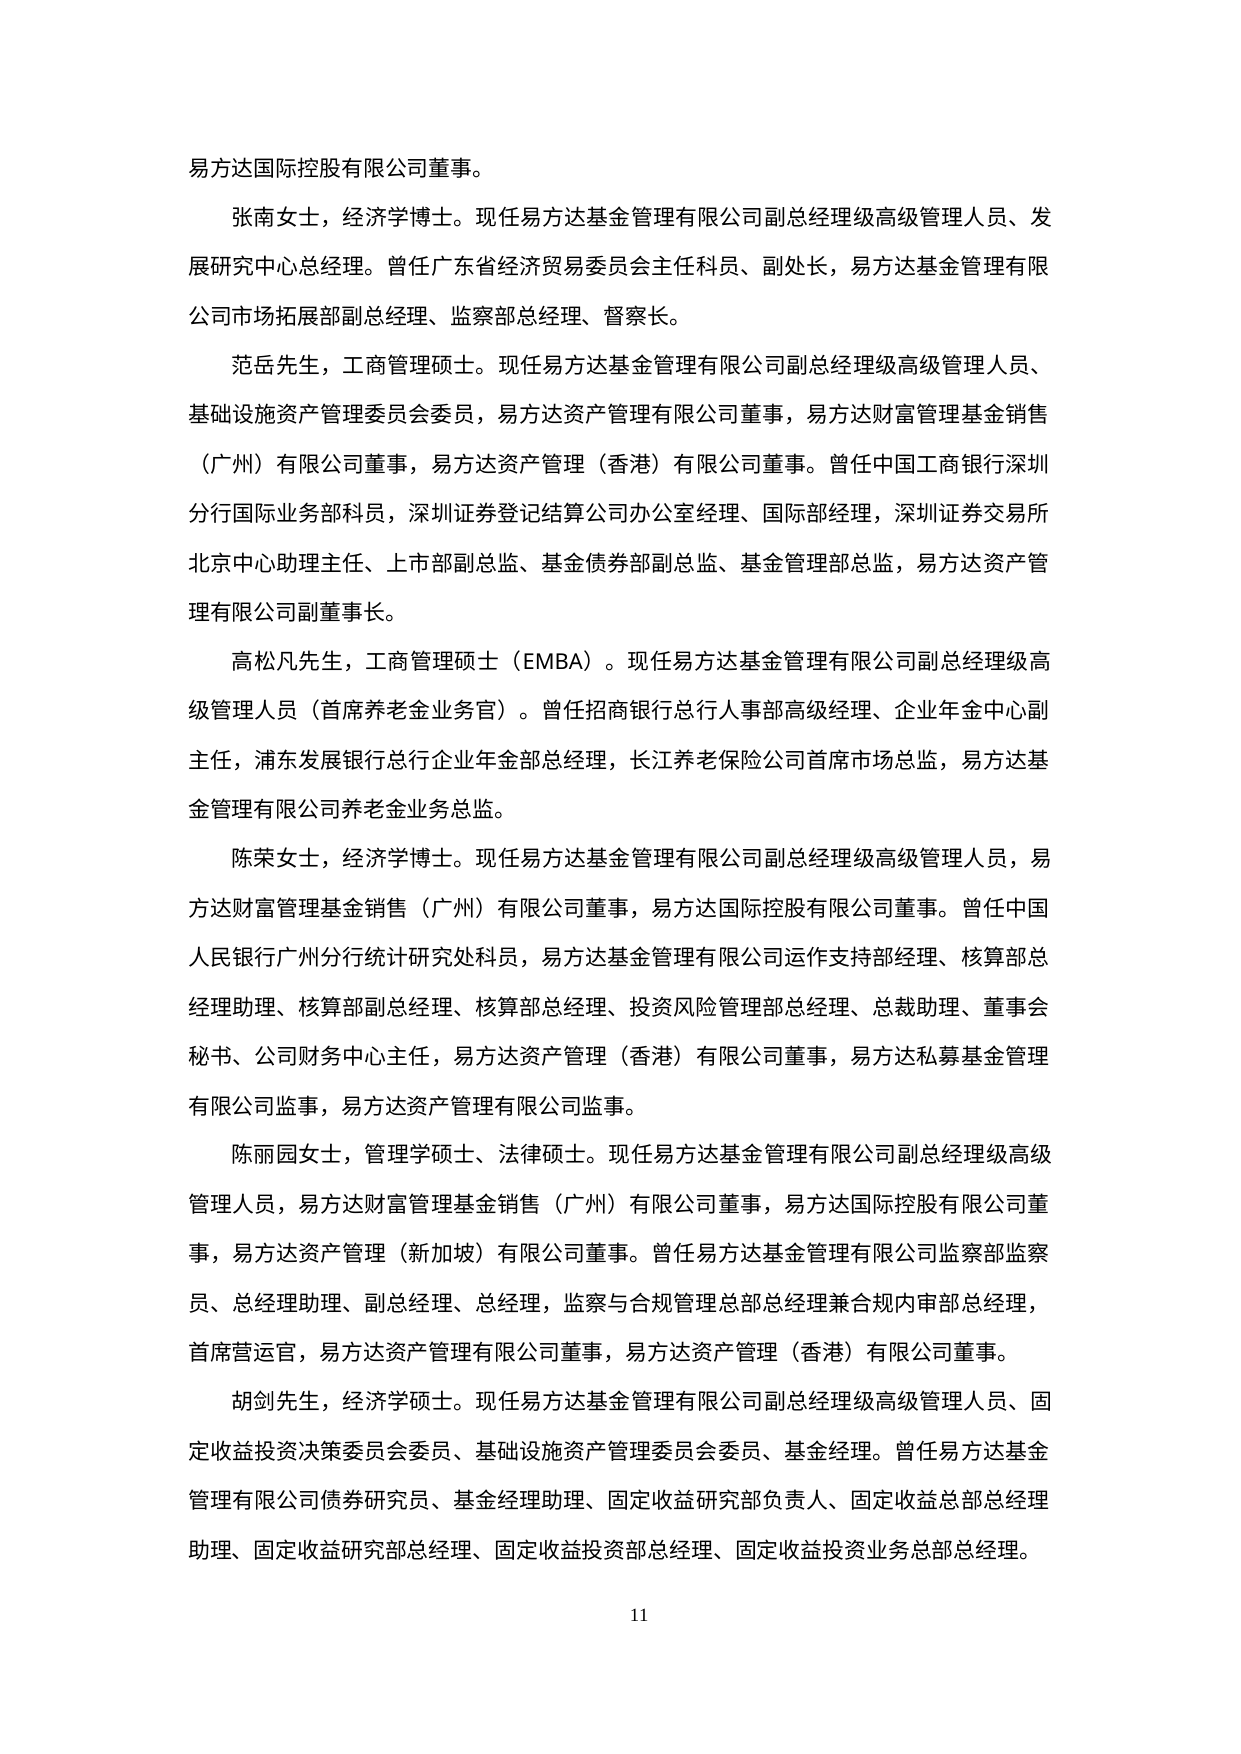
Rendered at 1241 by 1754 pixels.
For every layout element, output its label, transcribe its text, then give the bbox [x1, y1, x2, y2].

text 张南女士，经济学博士。现任易方达基金管理有限公司副总经理级高级管理人员、发展研究中心总经理。曾任广东省经济贸易委员会主任科员、副处长，易方达基金管理有限公司市场拓展部副总经理、监察部总经理、督察长。 [188, 199, 1052, 331]
text 陈荣女士，经济学博士。现任易方达基金管理有限公司副总经理级高级管理人员，易方达财富管理基金销售（广州）有限公司董事，易方达国际控股有限公司董事。曾任中国人民银行广州分行统计研究处科员，易方达基金管理有限公司运作支持部经理、核算部总经理助理、核算部副总经理、核算部总经理、投资风险管理部总经理、总裁助理、董事会秘书、公司财务中心主任，易方达资产管理（香港）有限公司董事，易方达私募基金管理有限公司监事，易方达资产管理有限公司监事。 [188, 841, 1052, 1121]
text 陈丽园女士，管理学硕士、法律硕士。现任易方达基金管理有限公司副总经理级高级管理人员，易方达财富管理基金销售（广州）有限公司董事，易方达国际控股有限公司董事，易方达资产管理（新加坡）有限公司董事。曾任易方达基金管理有限公司监察部监察员、总经理助理、副总经理、总经理，监察与合规管理总部总经理兼合规内审部总经理，首席营运官，易方达资产管理有限公司董事，易方达资产管理（香港）有限公司董事。 [188, 1137, 1052, 1368]
text 范岳先生，工商管理硕士。现任易方达基金管理有限公司副总经理级高级管理人员、基础设施资产管理委员会委员，易方达资产管理有限公司董事，易方达财富管理基金销售（广州）有限公司董事，易方达资产管理（香港）有限公司董事。曾任中国工商银行深圳分行国际业务部科员，深圳证券登记结算公司办公室经理、国际部经理，深圳证券交易所北京中心助理主任、上市部副总监、基金债券部副总监、基金管理部总监，易方达资产管理有限公司副董事长。 [188, 347, 1052, 627]
text 高松凡先生，工商管理硕士（EMBA）。现任易方达基金管理有限公司副总经理级高级管理人员（首席养老金业务官）。曾任招商银行总行人事部高级经理、企业年金中心副主任，浦东发展银行总行企业年金部总经理，长江养老保险公司首席市场总监，易方达基金管理有限公司养老金业务总监。 [188, 643, 1052, 825]
text 胡剑先生，经济学硕士。现任易方达基金管理有限公司副总经理级高级管理人员、固定收益投资决策委员会委员、基础设施资产管理委员会委员、基金经理。曾任易方达基金管理有限公司债券研究员、基金经理助理、固定收益研究部负责人、固定收益总部总经理助理、固定收益研究部总经理、固定收益投资部总经理、固定收益投资业务总部总经理。 [188, 1384, 1052, 1565]
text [188, 150, 1052, 183]
